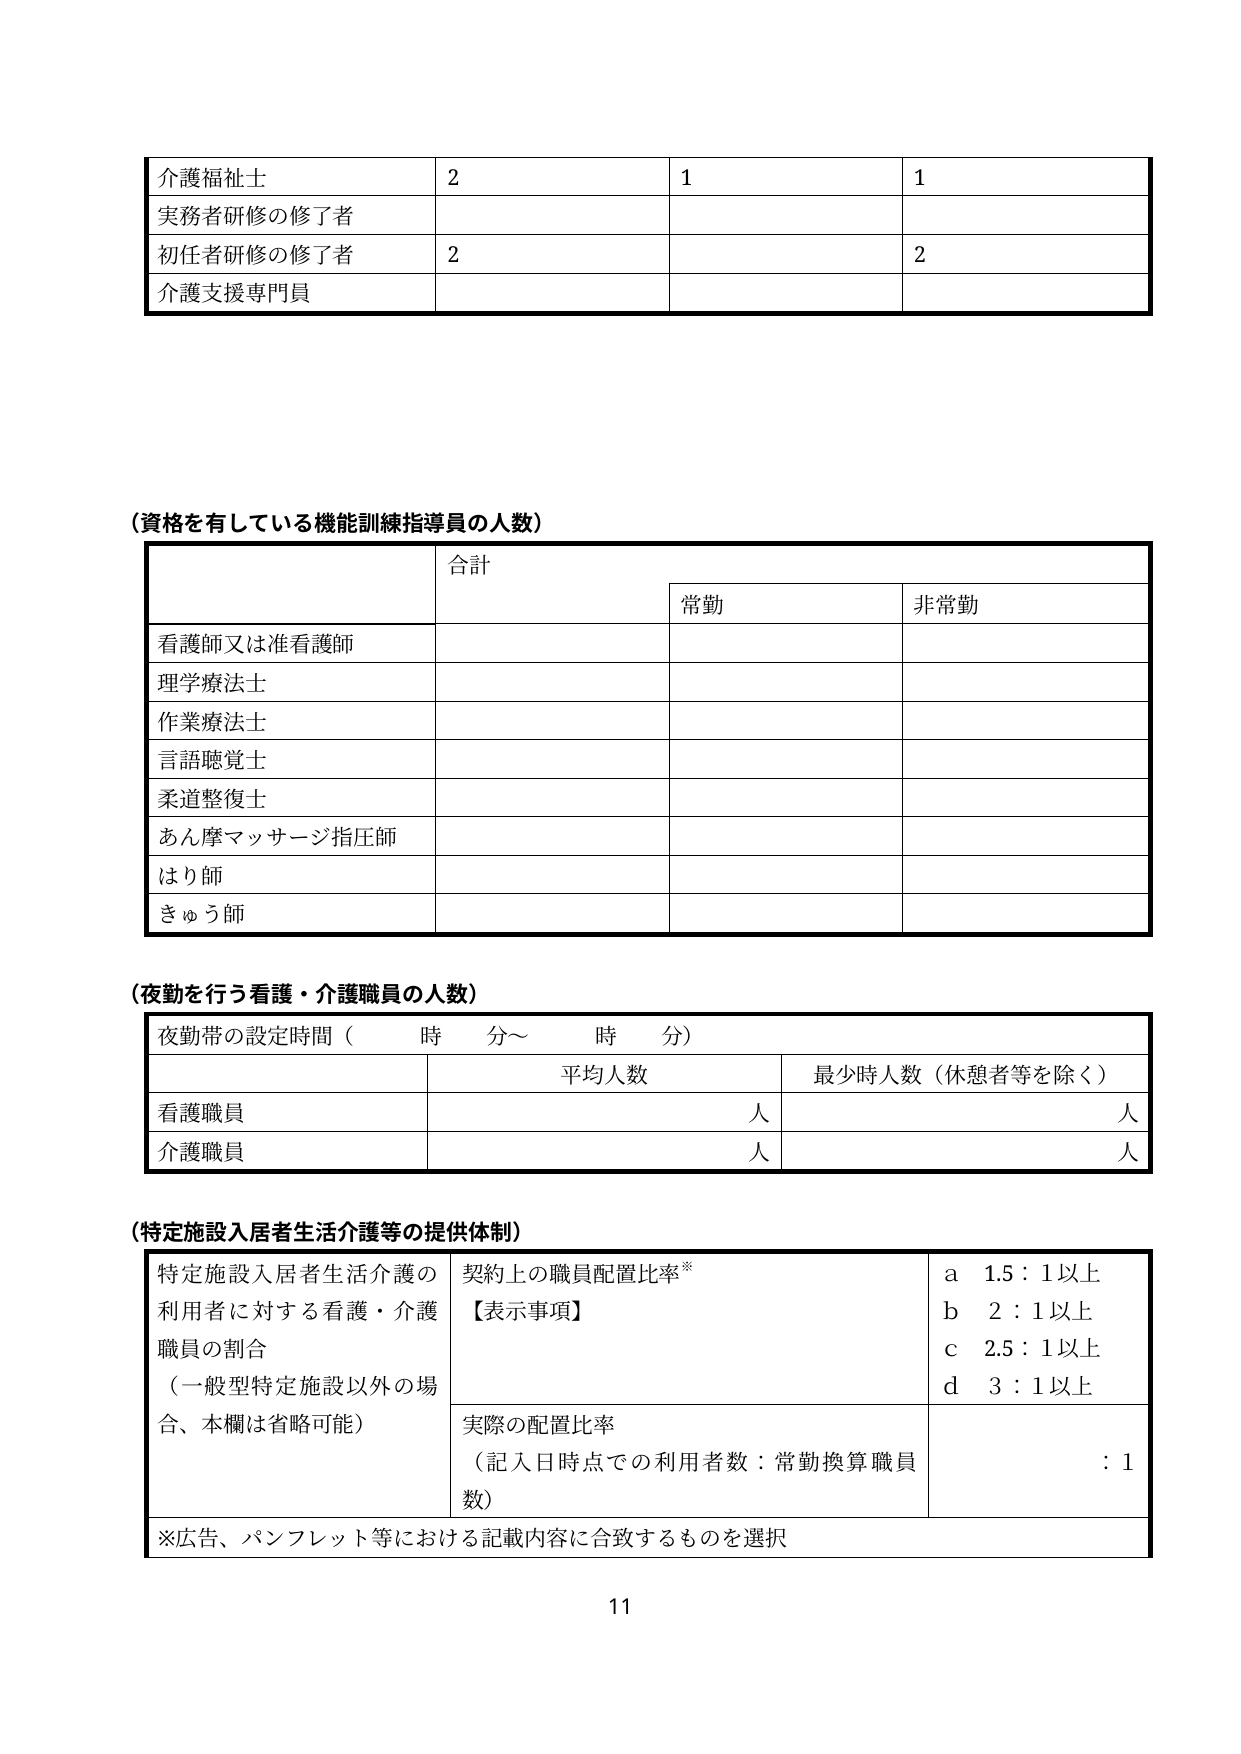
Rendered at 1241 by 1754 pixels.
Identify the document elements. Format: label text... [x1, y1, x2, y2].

table_header 合計 [436, 546, 1148, 583]
table_cell [436, 196, 669, 234]
table_cell 人 [428, 1093, 781, 1131]
table_cell 実際の配置比率 （記入日時点での利用者数：常勤換算職員数） [451, 1405, 928, 1517]
table_cell 初任者研修の修了者 [149, 235, 435, 272]
table_cell [903, 196, 1148, 234]
table_cell 1 [903, 158, 1148, 195]
table_cell 介護福祉士 [149, 158, 435, 195]
table_header 特定施設入居者生活介護の利用者に対する看護・介護職員の割合 （一般型特定施設以外の場合、本欄は省略可能） [149, 1254, 450, 1517]
table_cell [436, 274, 669, 311]
table_cell [903, 274, 1148, 311]
table_cell 人 [428, 1132, 781, 1169]
table_cell [436, 702, 669, 739]
table_cell 非常勤 [903, 584, 1148, 622]
table_cell 1 [670, 158, 902, 195]
table_cell ：１ [929, 1405, 1148, 1517]
table_cell [903, 624, 1148, 662]
table_cell [670, 702, 902, 739]
text （特定施設入居者生活介護等の提供体制） [118, 1212, 1122, 1249]
table_cell [670, 779, 902, 816]
table_cell [903, 894, 1148, 932]
table_cell 看護師又は准看護師 [149, 625, 435, 662]
table_cell [903, 702, 1148, 739]
table_cell [436, 585, 669, 622]
table_cell あん摩マッサージ指圧師 [149, 817, 435, 855]
table_cell 2 [436, 235, 669, 272]
table_cell [436, 663, 669, 701]
table_cell 人 [782, 1093, 1148, 1131]
table_cell 看護職員 [149, 1093, 427, 1131]
text （夜勤を行う看護・介護職員の人数） [118, 974, 1122, 1012]
table_cell [670, 235, 902, 272]
table_cell 人 [782, 1132, 1148, 1169]
table_header [149, 546, 435, 622]
table_cell [670, 663, 902, 701]
table_cell 言語聴覚士 [149, 740, 435, 778]
table_cell [436, 740, 669, 778]
table_cell [903, 856, 1148, 893]
table_cell [903, 817, 1148, 855]
text （資格を有している機能訓練指導員の人数） [118, 503, 1122, 541]
table_cell ※広告、パンフレット等における記載内容に合致するものを選択 [149, 1518, 1148, 1557]
table_cell 常勤 [670, 584, 902, 622]
table_cell 介護職員 [149, 1132, 427, 1169]
table_cell [670, 740, 902, 778]
table_cell [670, 894, 902, 932]
table_cell [903, 663, 1148, 701]
table_cell 介護支援専門員 [149, 274, 435, 311]
table_cell [670, 817, 902, 855]
table_cell はり師 [149, 856, 435, 893]
table_cell [149, 1055, 427, 1092]
table_cell 実務者研修の修了者 [149, 196, 435, 234]
table_cell [670, 624, 902, 662]
table_cell [670, 274, 902, 311]
table_cell 最少時人数（休憩者等を除く） [782, 1055, 1148, 1092]
table_cell [903, 779, 1148, 816]
table_cell 2 [903, 235, 1148, 272]
table_cell [670, 856, 902, 893]
table_cell 理学療法士 [149, 663, 435, 701]
table_header ａ 1.5：１以上 ｂ ２：１以上 ｃ 2.5：１以上 ｄ ３：１以上 [929, 1254, 1148, 1404]
table_cell [903, 740, 1148, 778]
table_cell [436, 779, 669, 816]
table_cell [436, 624, 669, 662]
table_cell 平均人数 [428, 1055, 781, 1092]
table_header 夜勤帯の設定時間（ 時 分～ 時 分） [149, 1016, 1148, 1054]
table_cell [436, 894, 669, 932]
table_cell 柔道整復士 [149, 779, 435, 816]
table_cell [436, 856, 669, 893]
table_cell きゅう師 [149, 894, 435, 932]
table_cell [436, 817, 669, 855]
table_cell 2 [436, 158, 669, 195]
table_cell [670, 196, 902, 234]
table_header 契約上の職員配置比率※ 【表示事項】 [451, 1254, 928, 1404]
table_cell 作業療法士 [149, 702, 435, 739]
